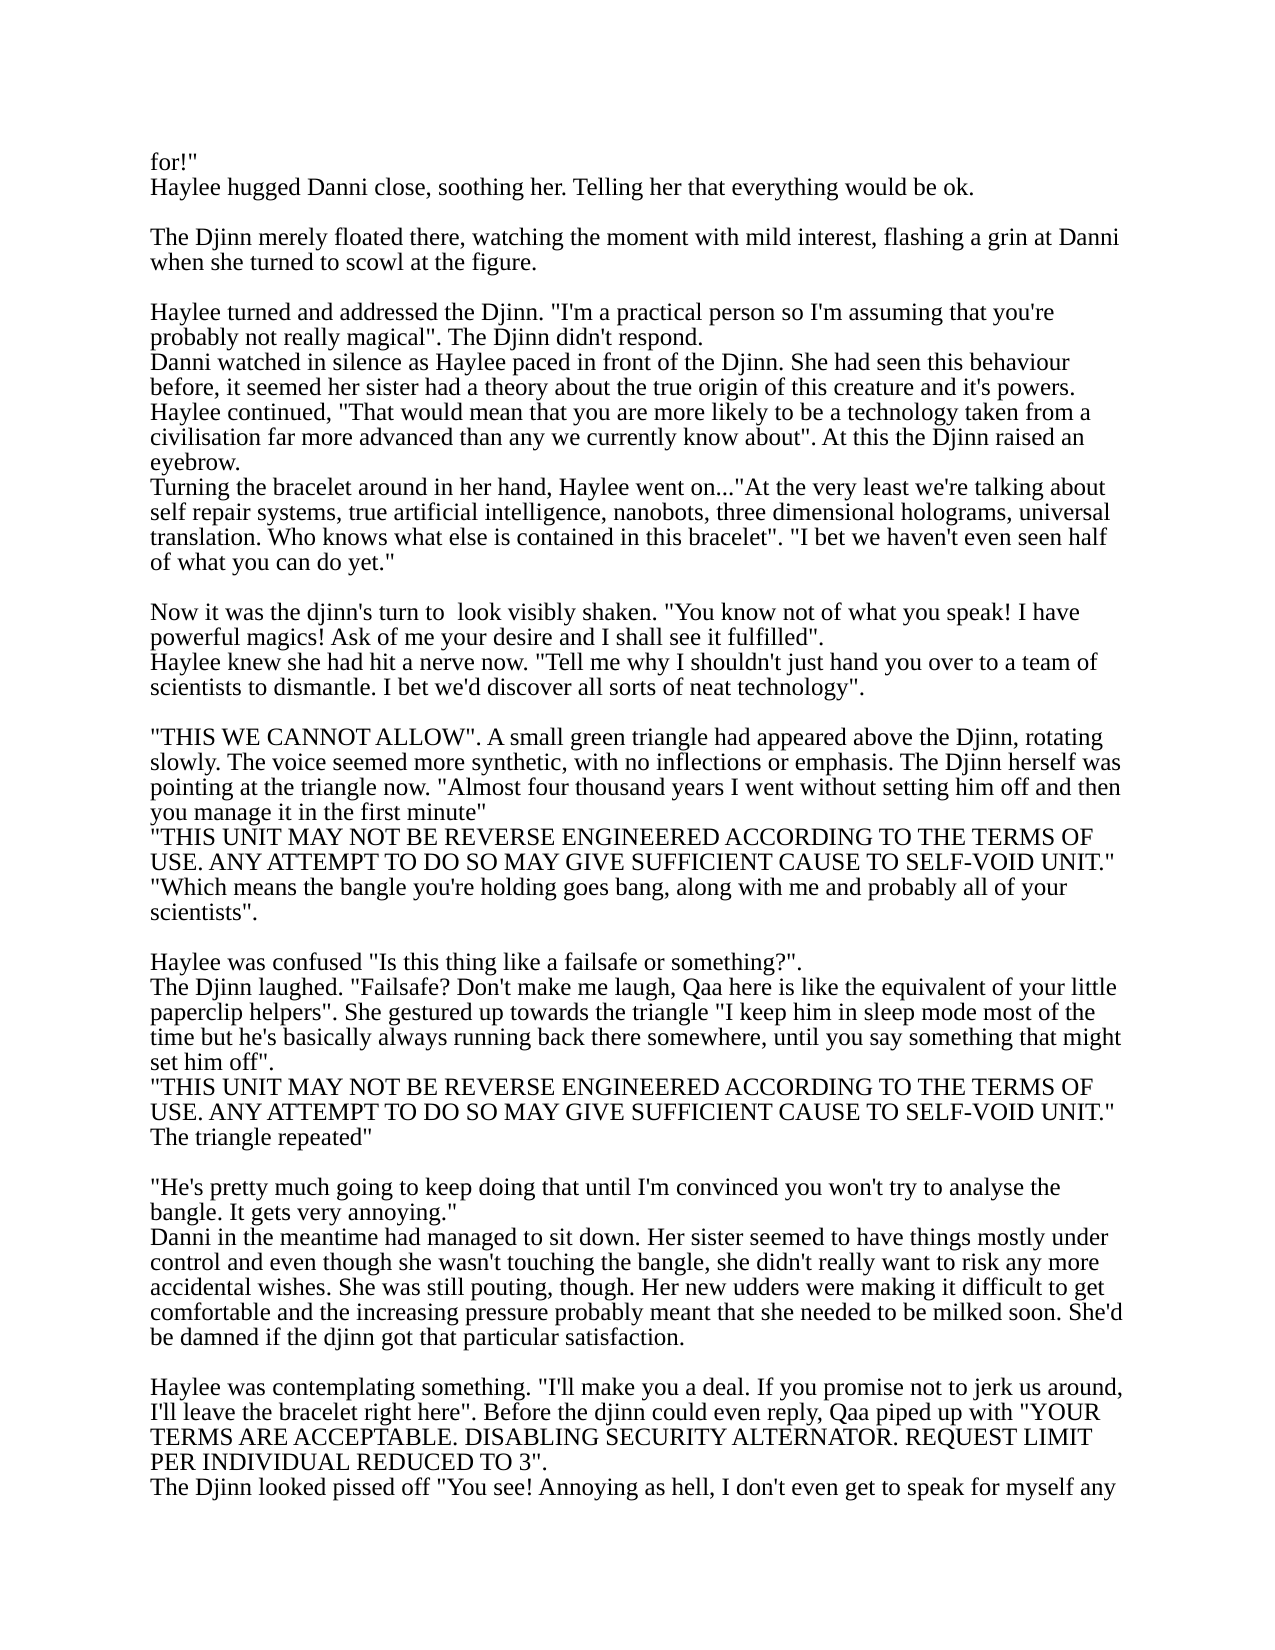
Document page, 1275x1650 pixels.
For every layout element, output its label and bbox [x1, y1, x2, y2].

text [150, 150, 1125, 1500]
